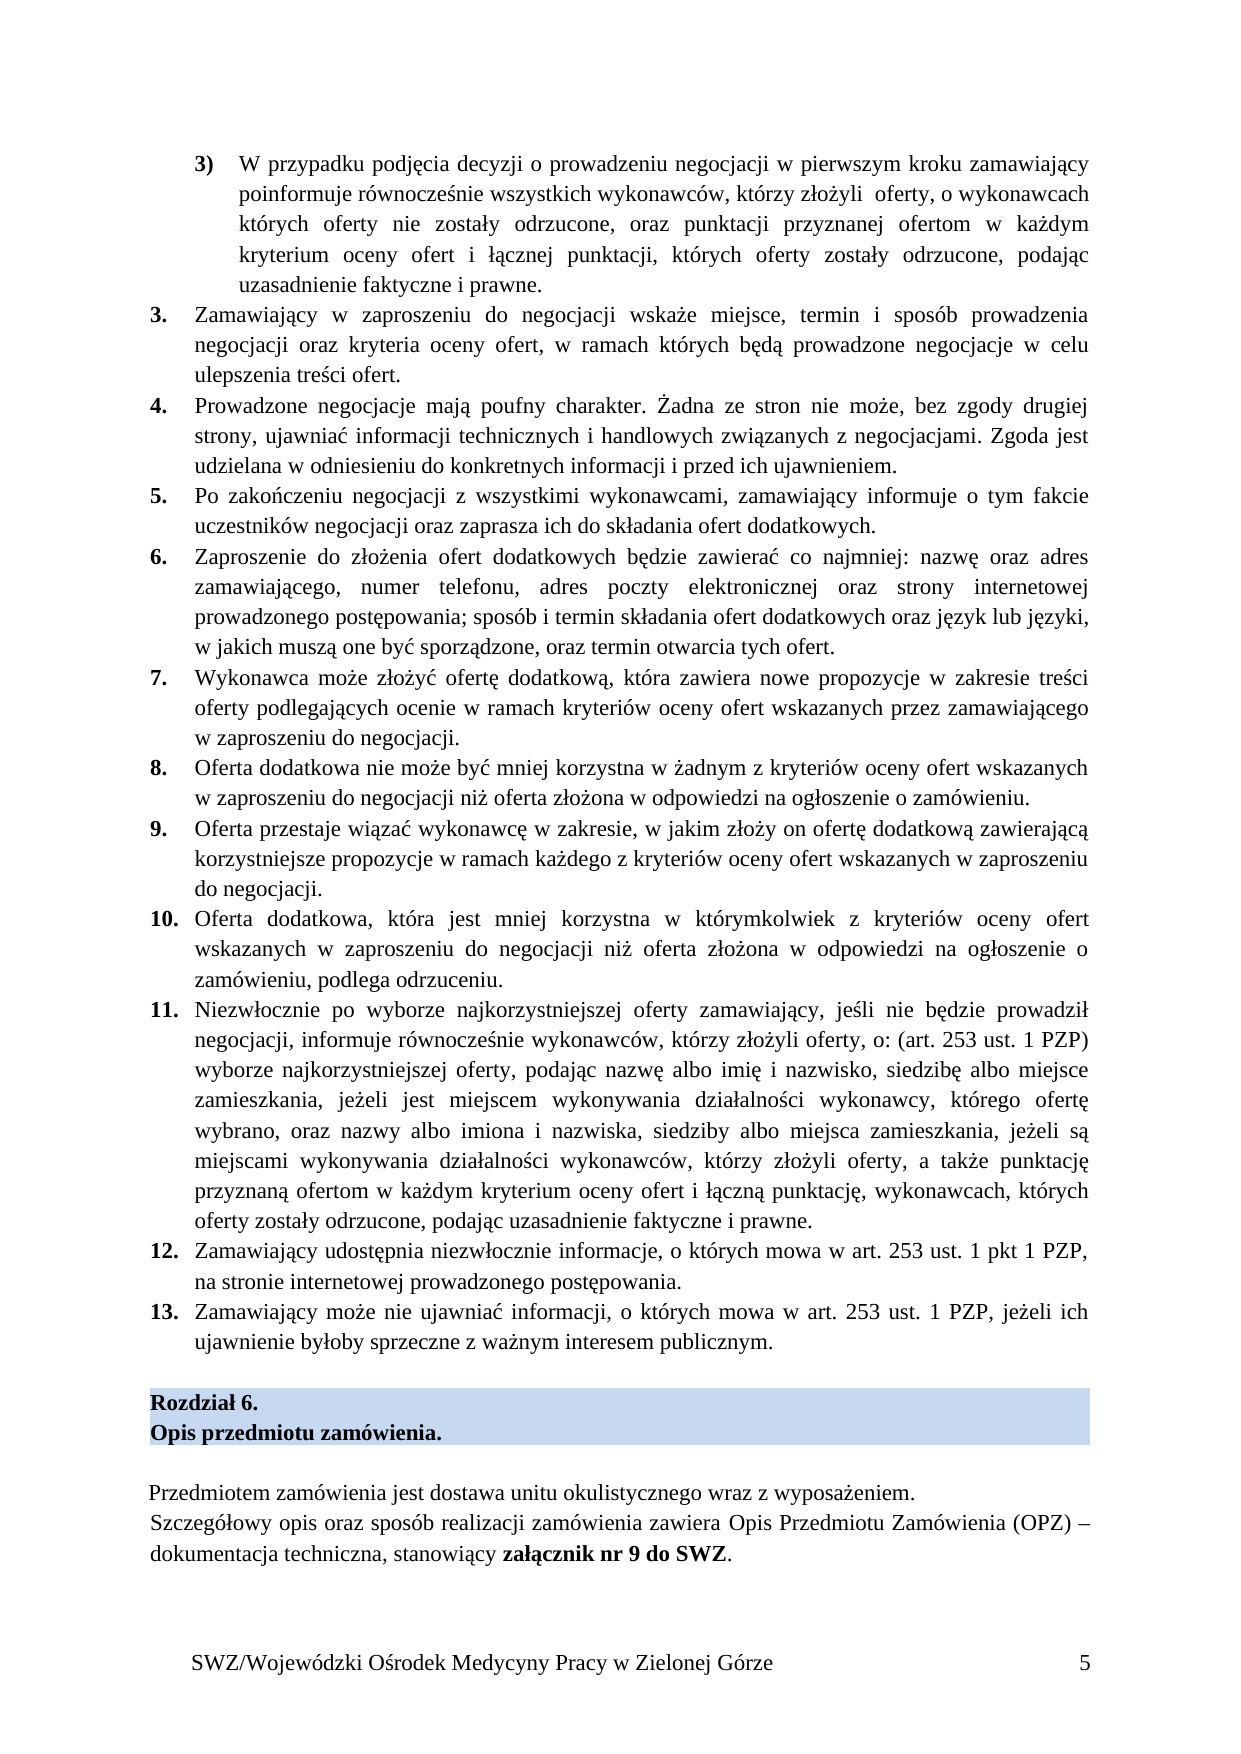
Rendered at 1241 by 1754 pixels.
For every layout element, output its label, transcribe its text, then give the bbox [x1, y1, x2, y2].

list Zamawiający udostępnia niezwłocznie informacje, o których mowa w art. 253 ust. 1 pkt 1 PZP, na stronie internetowej prowadzonego postępowania. [150, 1237, 1090, 1294]
list Oferta dodatkowa, która jest mniej korzystna w którymkolwiek z kryteriów oceny ofert wskazanych w zaproszeniu do negocjacji niż oferta złożona w odpowiedzi na ogłoszenie o zamówieniu, podlega odrzuceniu. [150, 905, 1090, 992]
list Zamawiający może nie ujawniać informacji, o których mowa w art. 253 ust. 1 PZP, jeżeli ich ujawnienie byłoby sprzeczne z ważnym interesem publicznym. [150, 1298, 1090, 1354]
list Zaproszenie do złożenia ofert dodatkowych będzie zawierać co najmniej: nazwę oraz adres zamawiającego, numer telefonu, adres poczty elektronicznej oraz strony internetowej prowadzonego postępowania; sposób i termin składania ofert dodatkowych oraz język lub języki, w jakich muszą one być sporządzone, oraz termin otwarcia tych ofert. [150, 543, 1090, 660]
list Po zakończeniu negocjacji z wszystkimi wykonawcami, zamawiający informuje o tym fakcie uczestników negocjacji oraz zaprasza ich do składania ofert dodatkowych. [150, 482, 1090, 539]
text Przedmiotem zamówienia jest dostawa unitu okulistycznego wraz z wyposażeniem. [148, 1479, 1090, 1506]
list Oferta przestaje wiązać wykonawcę w zakresie, w jakim złoży on ofertę dodatkową zawierającą korzystniejsze propozycje w ramach każdego z kryteriów oceny ofert wskazanych w zaproszeniu do negocjacji. [150, 814, 1090, 901]
text Rozdział 6. [150, 1388, 1090, 1415]
text Szczegółowy opis oraz sposób realizacji zamówienia zawiera Opis Przedmiotu Zamówienia (OPZ) – dokumentacja techniczna, stanowiący załącznik nr 9 do SWZ. [150, 1509, 1090, 1566]
list Zamawiający w zaproszeniu do negocjacji wskaże miejsce, termin i sposób prowadzenia negocjacji oraz kryteria oceny ofert, w ramach których będą prowadzone negocjacje w celu ulepszenia treści ofert. [150, 301, 1090, 388]
list Wykonawca może złożyć ofertę dodatkową, która zawiera nowe propozycje w zakresie treści oferty podlegających ocenie w ramach kryteriów oceny ofert wskazanych przez zamawiającego w zaproszeniu do negocjacji. [150, 663, 1090, 750]
list Oferta dodatkowa nie może być mniej korzystna w żadnym z kryteriów oceny ofert wskazanych w zaproszeniu do negocjacji niż oferta złożona w odpowiedzi na ogłoszenie o zamówieniu. [150, 754, 1090, 811]
list W przypadku podjęcia decyzji o prowadzeniu negocjacji w pierwszym kroku zamawiający poinformuje równocześnie wszystkich wykonawców, którzy złożyli oferty, o wykonawcach których oferty nie zostały odrzucone, oraz punktacji przyznanej ofertom w każdym kryterium oceny ofert i łącznej punktacji, których oferty zostały odrzucone, podając uzasadnienie faktyczne i prawne. [194, 150, 1090, 297]
list Prowadzone negocjacje mają poufny charakter. Żadna ze stron nie może, bez zgody drugiej strony, ujawniać informacji technicznych i handlowych związanych z negocjacjami. Zgoda jest udzielana w odniesieniu do konkretnych informacji i przed ich ujawnieniem. [150, 392, 1090, 478]
text Opis przedmiotu zamówienia. [150, 1419, 1090, 1445]
list Niezwłocznie po wyborze najkorzystniejszej oferty zamawiający, jeśli nie będzie prowadził negocjacji, informuje równocześnie wykonawców, którzy złożyli oferty, o: (art. 253 ust. 1 PZP) wyborze najkorzystniejszej oferty, podając nazwę albo imię i nazwisko, siedzibę albo miejsce zamieszkania, jeżeli jest miejscem wykonywania działalności wykonawcy, którego ofertę wybrano, oraz nazwy albo imiona i nazwiska, siedziby albo miejsca zamieszkania, jeżeli są miejscami wykonywania działalności wykonawców, którzy złożyli oferty, a także punktację przyznaną ofertom w każdym kryterium oceny ofert i łączną punktację, wykonawcach, których oferty zostały odrzucone, podając uzasadnienie faktyczne i prawne. [150, 996, 1090, 1234]
